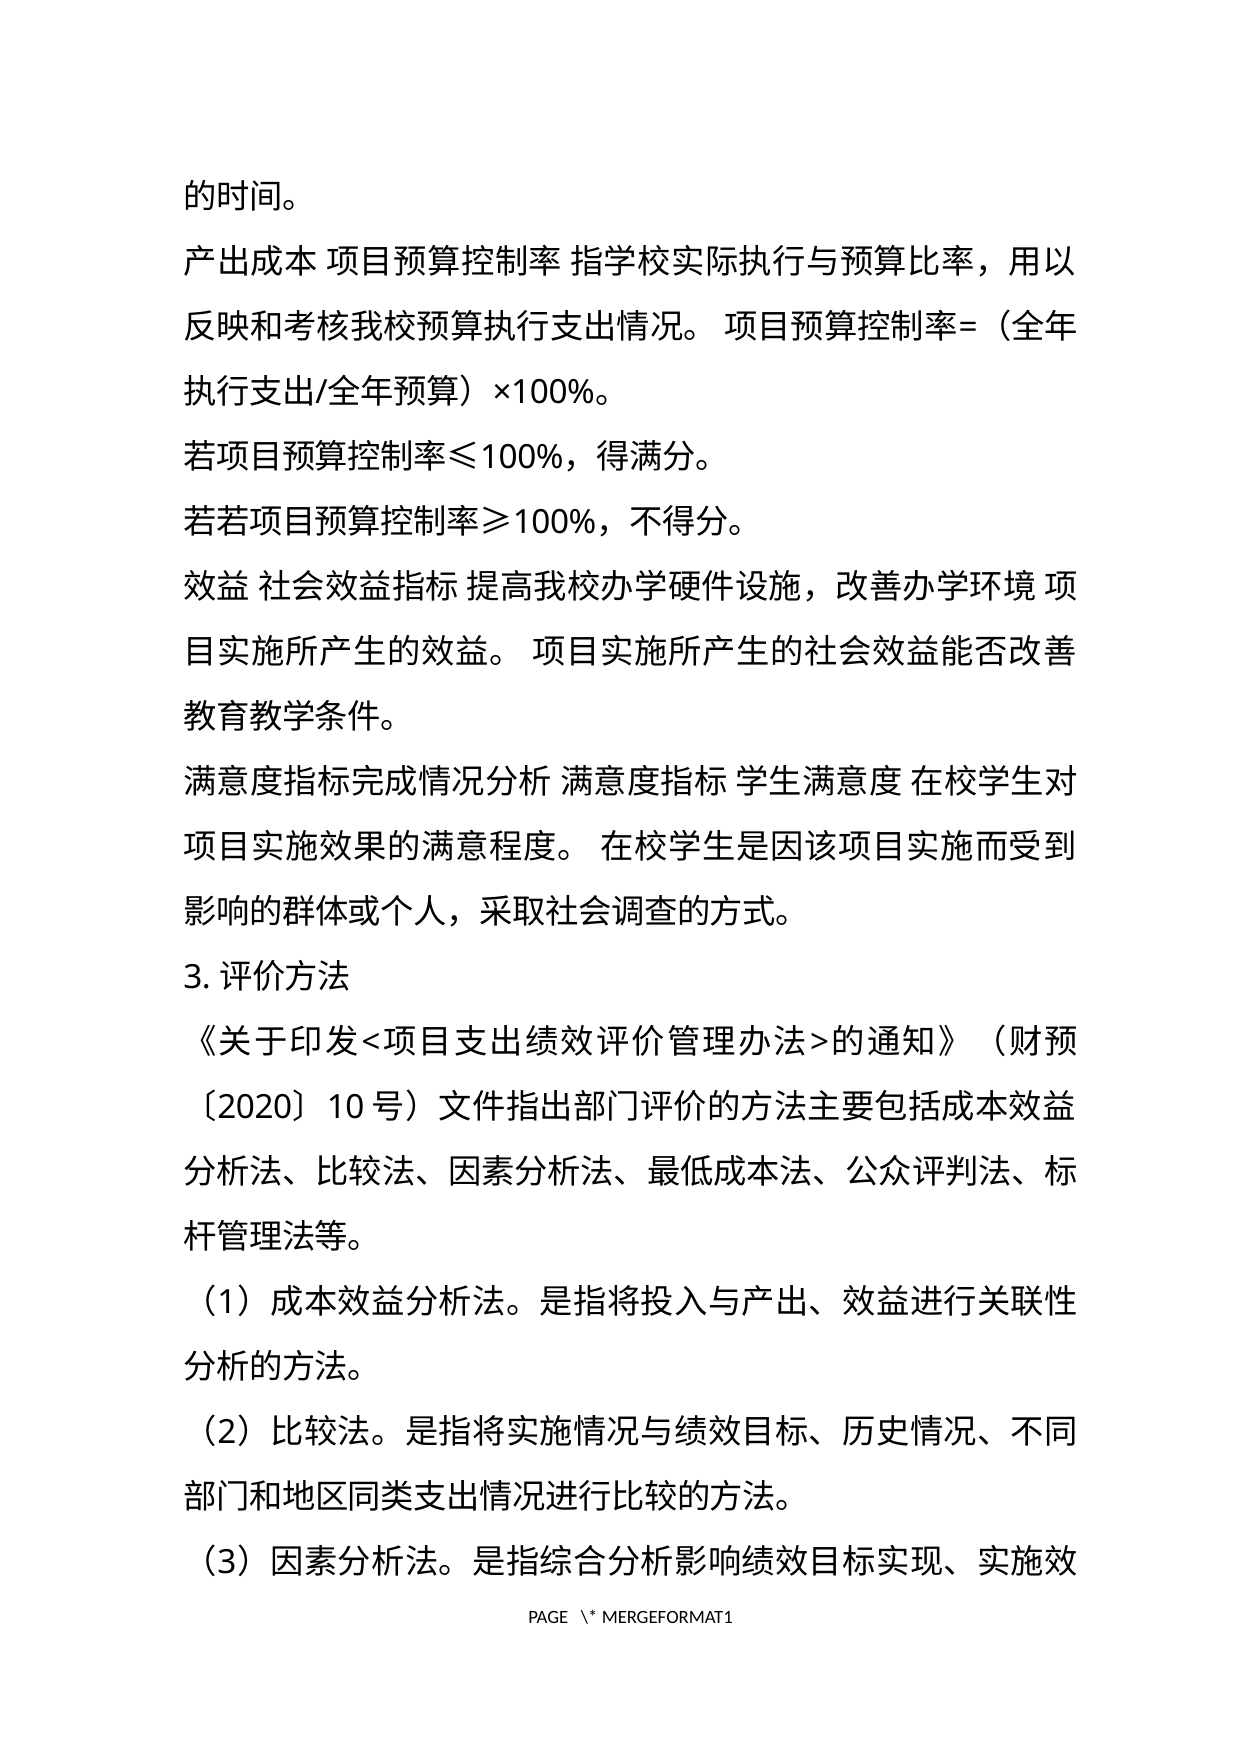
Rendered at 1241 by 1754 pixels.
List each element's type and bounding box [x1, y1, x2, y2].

text [183, 162, 1078, 1592]
